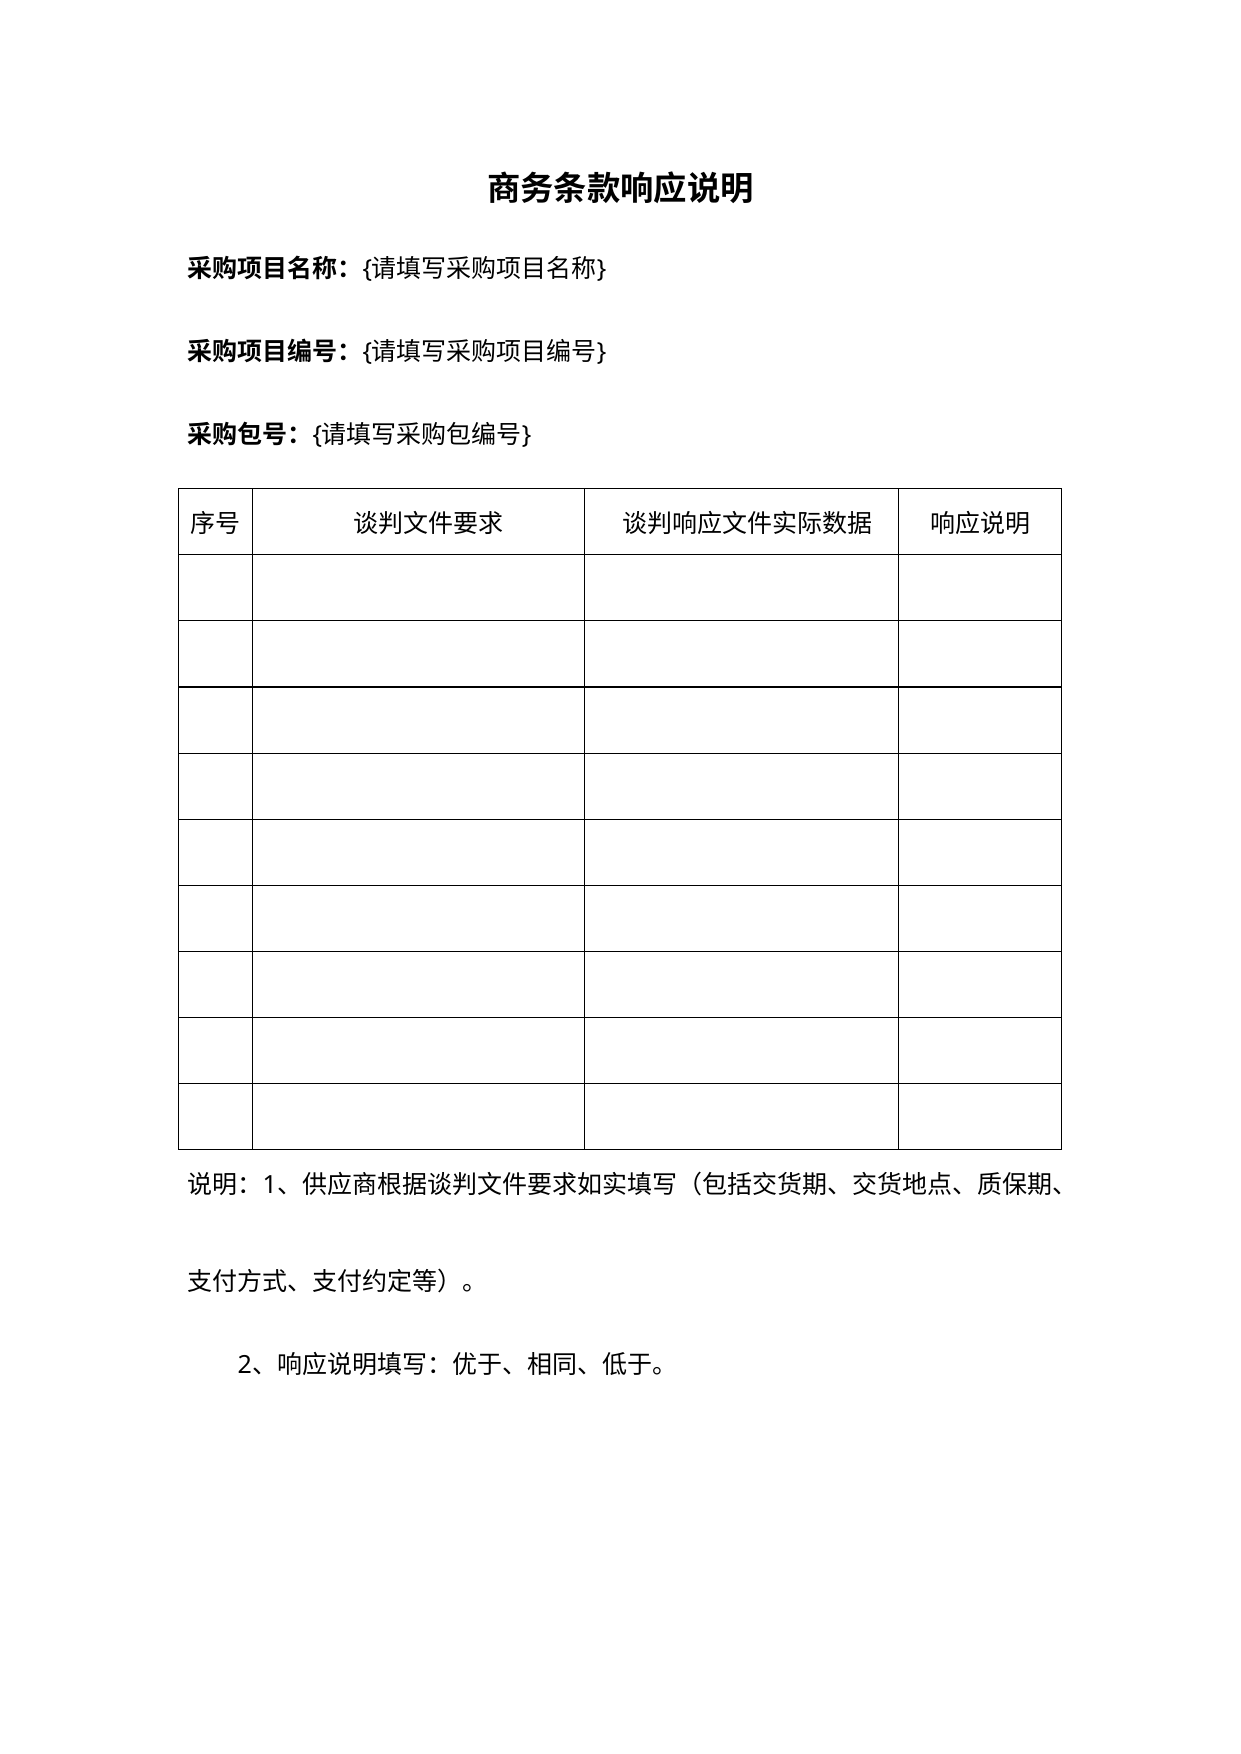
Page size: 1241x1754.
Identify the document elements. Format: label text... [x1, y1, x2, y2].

table_cell [585, 886, 898, 951]
text 商务条款响应说明 [187, 162, 1053, 210]
table_header 响应说明 [899, 489, 1061, 554]
table_cell [253, 555, 584, 620]
text 采购项目名称：{请填写采购项目名称} [187, 234, 1053, 299]
table_cell [179, 820, 252, 884]
table_cell [179, 1018, 252, 1083]
table_cell [585, 1084, 898, 1149]
table_cell [179, 952, 252, 1017]
table_cell [179, 1084, 252, 1149]
table_cell [585, 952, 898, 1017]
text 2、响应说明填写：优于、相同、低于。 [187, 1330, 1076, 1395]
table_cell [899, 688, 1061, 752]
table_cell [585, 820, 898, 884]
table_cell [899, 555, 1061, 620]
table_cell [585, 1018, 898, 1083]
table_cell [253, 621, 584, 686]
table_cell [899, 820, 1061, 884]
table_cell [179, 886, 252, 951]
text 采购项目编号：{请填写采购项目编号} [187, 317, 1053, 382]
table_cell [179, 688, 252, 752]
table_cell [899, 952, 1061, 1017]
table_header 谈判响应文件实际数据 [585, 489, 898, 554]
text 说明：1、供应商根据谈判文件要求如实填写（包括交货期、交货地点、质保期、支付方式、支付约定等）。 [187, 1150, 1076, 1312]
table_cell [899, 1018, 1061, 1083]
table_cell [899, 1084, 1061, 1149]
table_cell [253, 754, 584, 818]
table_cell [253, 886, 584, 951]
table_cell [179, 754, 252, 818]
table_cell [253, 1084, 584, 1149]
table_cell [179, 555, 252, 620]
table_cell [585, 754, 898, 818]
table_header 谈判文件要求 [253, 489, 584, 554]
table_cell [899, 886, 1061, 951]
table_cell [253, 952, 584, 1017]
table_cell [253, 1018, 584, 1083]
table_cell [585, 621, 898, 686]
table_cell [899, 754, 1061, 818]
table_cell [585, 688, 898, 752]
table_cell [253, 688, 584, 752]
text 采购包号：{请填写采购包编号} [187, 401, 1053, 466]
table_cell [899, 621, 1061, 686]
table_cell [179, 621, 252, 686]
table_cell [585, 555, 898, 620]
table_cell [253, 820, 584, 884]
table_header 序号 [179, 489, 252, 554]
